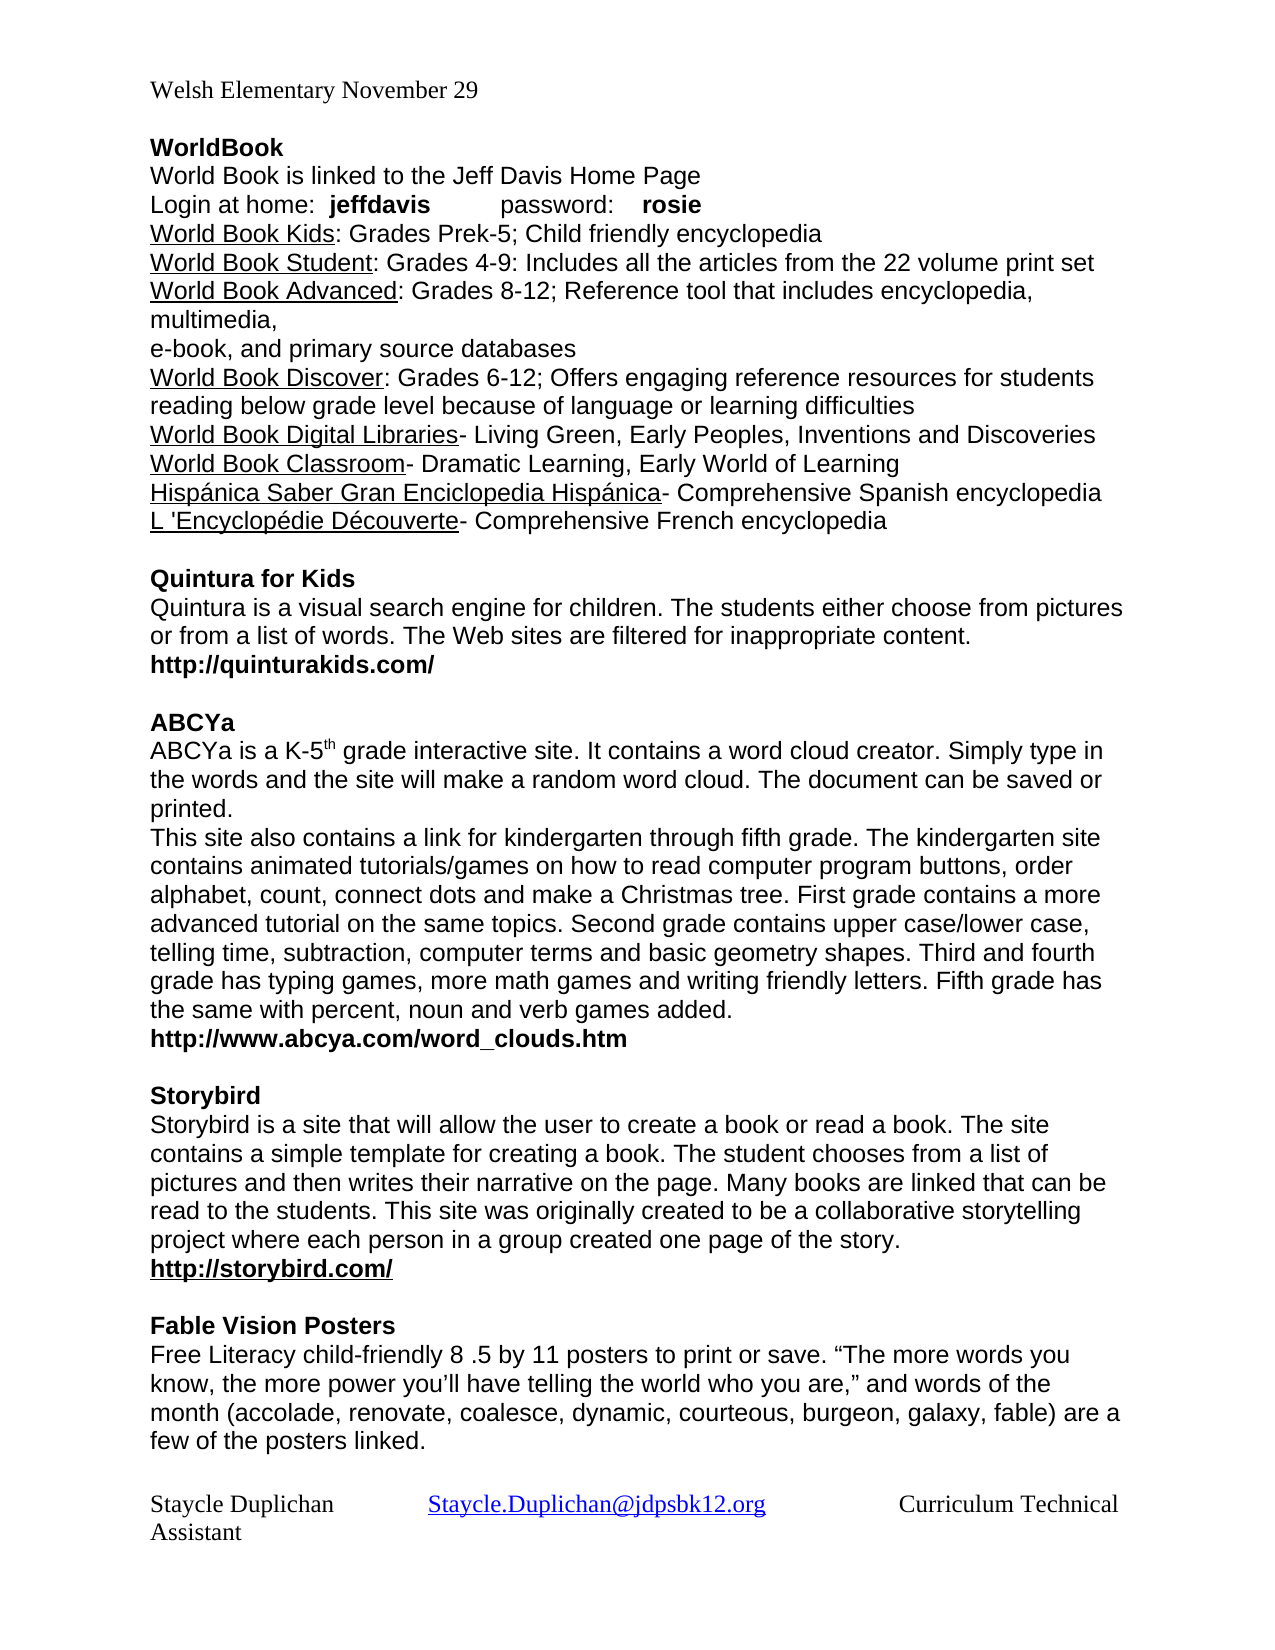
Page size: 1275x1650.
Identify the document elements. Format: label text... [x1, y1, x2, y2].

text http://www.abcya.com/word_clouds.htm [150, 1024, 1125, 1052]
text e-book, and primary source databases [150, 334, 1125, 362]
text Quintura is a visual search engine for children. The students either choose from pictures or from a list of words. The Web sites are filtered for inappropriate content. [150, 592, 1125, 650]
text Fable Vision Posters [150, 1311, 1125, 1340]
text L 'Encyclopédie Découverte- Comprehensive French encyclopedia [150, 506, 1125, 535]
text World Book Digital Libraries- Living Green, Early Peoples, Inventions and Discoveries [150, 420, 1125, 449]
text Free Literacy child-friendly 8 .5 by 11 posters to print or save. “The more words you know, the more power you’ll have telling the world who you are,” and words of the month (accolade, renovate, coalesce, dynamic, courteous, burgeon, galaxy, fable) are a few of the posters linked. [150, 1340, 1125, 1455]
text WorldBook [150, 132, 1125, 161]
text ABCYa [150, 707, 1125, 736]
text http://quinturakids.com/ [150, 650, 1125, 679]
text Storybird is a site that will allow the user to create a book or read a book. The site contains a simple template for creating a book. The student chooses from a list of pictures and then writes their narrative on the page. Many books are linked that can be read to the students. This site was originally created to be a collaborative storytelling project where each person in a group created one page of the story. [150, 1110, 1125, 1254]
text World Book Student: Grades 4-9: Includes all the articles from the 22 volume print set [150, 247, 1125, 276]
text Quintura for Kids [150, 564, 1125, 592]
text World Book Advanced: Grades 8-12; Reference tool that includes encyclopedia, multimedia, [150, 276, 1125, 334]
text World Book Discover: Grades 6-12; Offers engaging reference resources for students reading below grade level because of language or learning difficulties [150, 362, 1125, 420]
text Storybird [150, 1081, 1125, 1110]
text World Book Kids: Grades Prek-5; Child friendly encyclopedia [150, 219, 1125, 247]
text Login at home: jeffdavis password: rosie [150, 190, 1125, 219]
text This site also contains a link for kindergarten through fifth grade. The kindergarten site contains animated tutorials/games on how to read computer program buttons, order alphabet, count, connect dots and make a Christmas tree. First grade contains a more advanced tutorial on the same topics. Second grade contains upper case/lower case, telling time, subtraction, computer terms and basic geometry shapes. Third and fourth grade has typing games, more math games and writing friendly letters. Fifth grade has the same with percent, noun and verb games added. [150, 822, 1125, 1024]
text World Book Classroom- Dramatic Learning, Early World of Learning [150, 449, 1125, 477]
text http://storybird.com/ [150, 1254, 1125, 1282]
text World Book is linked to the Jeff Davis Home Page [150, 161, 1125, 190]
text Hispánica Saber Gran Enciclopedia Hispánica- Comprehensive Spanish encyclopedia [150, 477, 1125, 506]
text ABCYa is a K-5th grade interactive site. It contains a word cloud creator. Simply type in the words and the site will make a random word cloud. The document can be saved or printed. [150, 736, 1125, 822]
